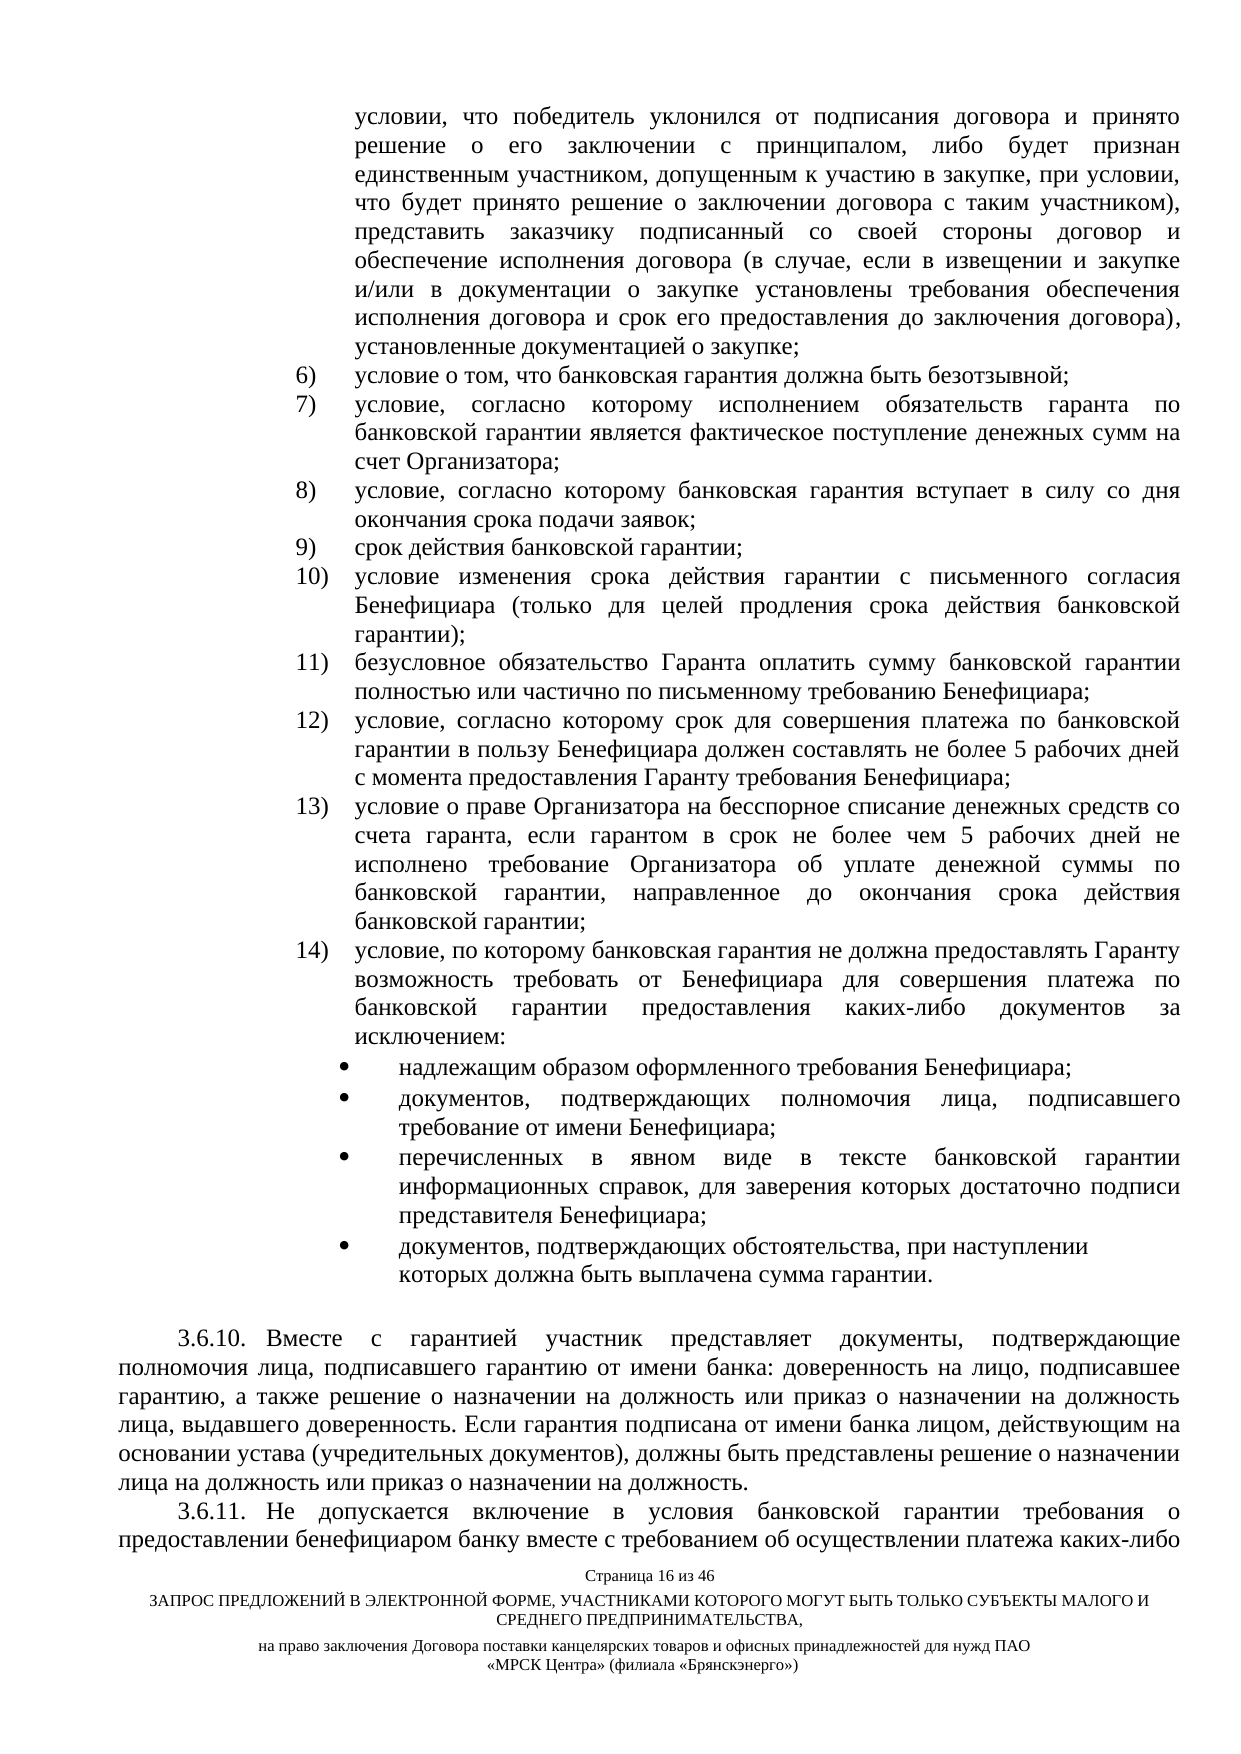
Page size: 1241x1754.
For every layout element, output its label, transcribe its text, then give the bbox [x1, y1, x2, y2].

list надлежащим образом оформленного требования Бенефициара; [340, 1052, 1181, 1081]
list условие о праве Организатора на бесспорное списание денежных средств со счета гаранта, если гарантом в срок не более чем 5 рабочих дней не исполнено требование Организатора об уплате денежной суммы по банковской гарантии, направленное до окончания срока действия банковской гарантии; [295, 791, 1181, 935]
list условие о том, что банковская гарантия должна быть безотзывной; [295, 360, 1181, 389]
list условие, согласно которому исполнением обязательств гаранта по банковской гарантии является фактическое поступление денежных сумм на счет Организатора; [295, 389, 1181, 475]
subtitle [118, 1496, 1181, 1553]
list условие, согласно которому банковская гарантия вступает в силу со дня окончания срока подачи заявок; [295, 475, 1181, 532]
list условие, согласно которому срок для совершения платежа по банковской гарантии в пользу Бенефициара должен составлять не более 5 рабочих дней с момента предоставления Гаранту требования Бенефициара; [295, 705, 1181, 791]
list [295, 101, 1181, 360]
subtitle Вместе с гарантией участник представляет документы, подтверждающие полномочия лица, подписавшего гарантию от имени банка: доверенность на лицо, подписавшее гарантию, а также решение о назначении на должность или приказ о назначении на должность лица, выдавшего доверенность. Если гарантия подписана от имени банка лицом, действующим на основании устава (учредительных документов), должны быть представлены решение о назначении лица на должность или приказ о назначении на должность. [118, 1323, 1181, 1496]
list безусловное обязательство Гаранта оплатить сумму банковской гарантии полностью или частично по письменному требованию Бенефициара; [295, 647, 1181, 705]
list условие изменения срока действия гарантии с письменного согласия Бенефициара (только для целей продления срока действия банковской гарантии); [295, 561, 1181, 647]
list условие, по которому банковская гарантия не должна предоставлять Гаранту возможность требовать от Бенефициара для совершения платежа по банковской гарантии предоставления каких-либо документов за исключением: [295, 935, 1181, 1050]
list документов, подтверждающих обстоятельства, при наступлении которых должна быть выплачена сумма гарантии. [340, 1231, 1181, 1288]
list срок действия банковской гарантии; [295, 532, 1181, 561]
list перечисленных в явном виде в тексте банковской гарантии информационных справок, для заверения которых достаточно подписи представителя Бенефициара; [340, 1142, 1181, 1229]
list документов, подтверждающих полномочия лица, подписавшего требование от имени Бенефициара; [340, 1083, 1181, 1140]
